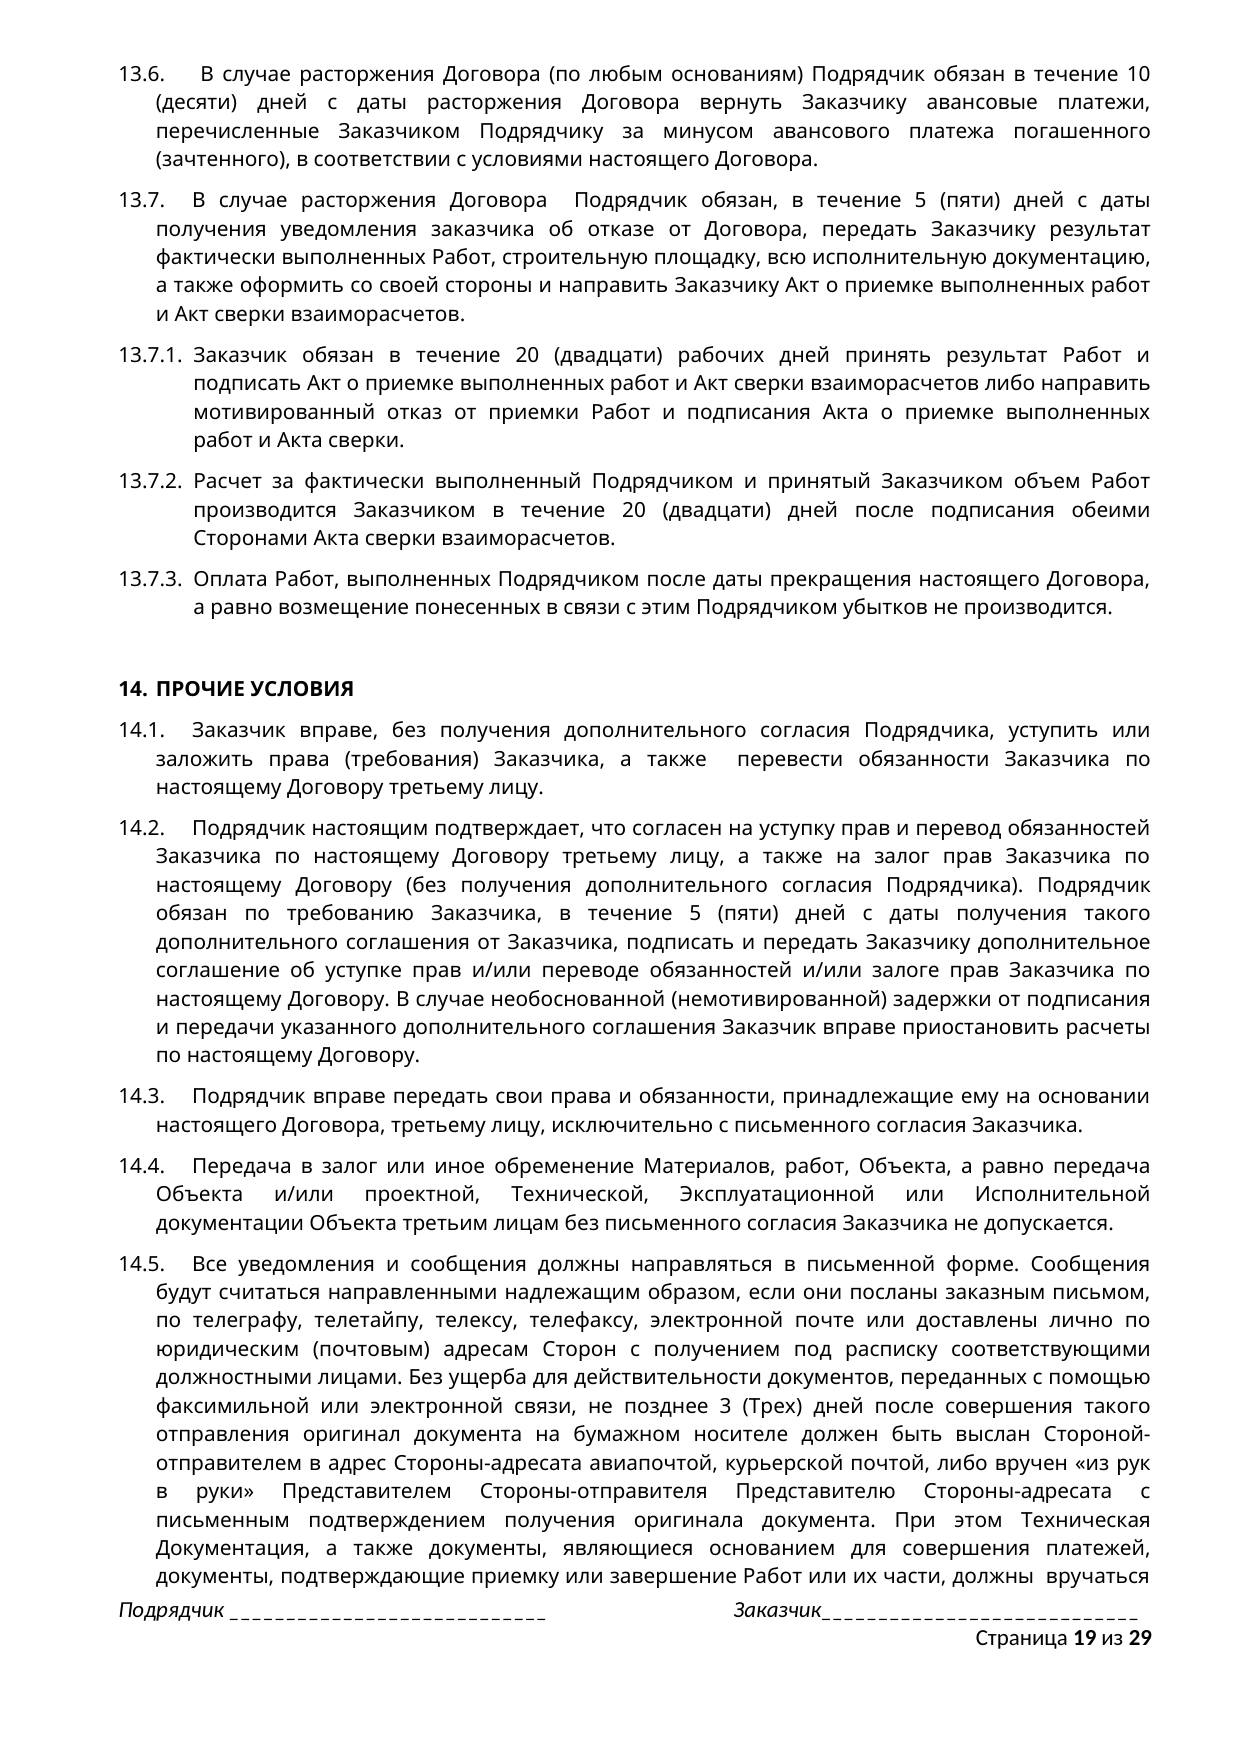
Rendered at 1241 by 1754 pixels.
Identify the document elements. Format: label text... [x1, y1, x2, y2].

list В случае расторжения Договора (по любым основаниям) Подрядчик обязан в течение 10 (десяти) дней с даты расторжения Договора вернуть Заказчику авансовые платежи, перечисленные Заказчиком Подрядчику за минусом авансового платежа погашенного (зачтенного), в соответствии с условиями настоящего Договора. [118, 59, 1152, 173]
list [118, 1249, 1152, 1590]
list ПРОЧИЕ УСЛОВИЯ [118, 674, 1152, 703]
list Заказчик вправе, без получения дополнительного согласия Подрядчика, уступить или заложить права (требования) Заказчика, а также перевести обязанности Заказчика по настоящему Договору третьему лицу. [118, 715, 1152, 801]
list Расчет за фактически выполненный Подрядчиком и принятый Заказчиком объем Работ производится Заказчиком в течение 20 (двадцати) дней после подписания обеими Сторонами Акта сверки взаиморасчетов. [118, 466, 1152, 552]
list В случае расторжения Договора Подрядчик обязан, в течение 5 (пяти) дней с даты получения уведомления заказчика об отказе от Договора, передать Заказчику результат фактически выполненных Работ, строительную площадку, всю исполнительную документацию, а также оформить со своей стороны и направить Заказчику Акт о приемке выполненных работ и Акт сверки взаиморасчетов. [118, 185, 1152, 327]
list Оплата Работ, выполненных Подрядчиком после даты прекращения настоящего Договора, а равно возмещение понесенных в связи с этим Подрядчиком убытков не производится. [118, 564, 1152, 621]
list Передача в залог или иное обременение Материалов, работ, Объекта, а равно передача Объекта и/или проектной, Технической, Эксплуатационной или Исполнительной документации Объекта третьим лицам без письменного согласия Заказчика не допускается. [118, 1151, 1152, 1236]
list Заказчик обязан в течение 20 (двадцати) рабочих дней принять результат Работ и подписать Акт о приемке выполненных работ и Акт сверки взаиморасчетов либо направить мотивированный отказ от приемки Работ и подписания Акта о приемке выполненных работ и Акта сверки. [118, 340, 1152, 454]
list Подрядчик вправе передать свои права и обязанности, принадлежащие ему на основании настоящего Договора, третьему лицу, исключительно с письменного согласия Заказчика. [118, 1082, 1152, 1138]
list Подрядчик настоящим подтверждает, что согласен на уступку прав и перевод обязанностей Заказчика по настоящему Договору третьему лицу, а также на залог прав Заказчика по настоящему Договору (без получения дополнительного согласия Подрядчика). Подрядчик обязан по требованию Заказчика, в течение 5 (пяти) дней с даты получения такого дополнительного соглашения от Заказчика, подписать и передать Заказчику дополнительное соглашение об уступке прав и/или переводе обязанностей и/или залоге прав Заказчика по настоящему Договору. В случае необоснованной (немотивированной) задержки от подписания и передачи указанного дополнительного соглашения Заказчик вправе приостановить расчеты по настоящему Договору. [118, 813, 1152, 1069]
